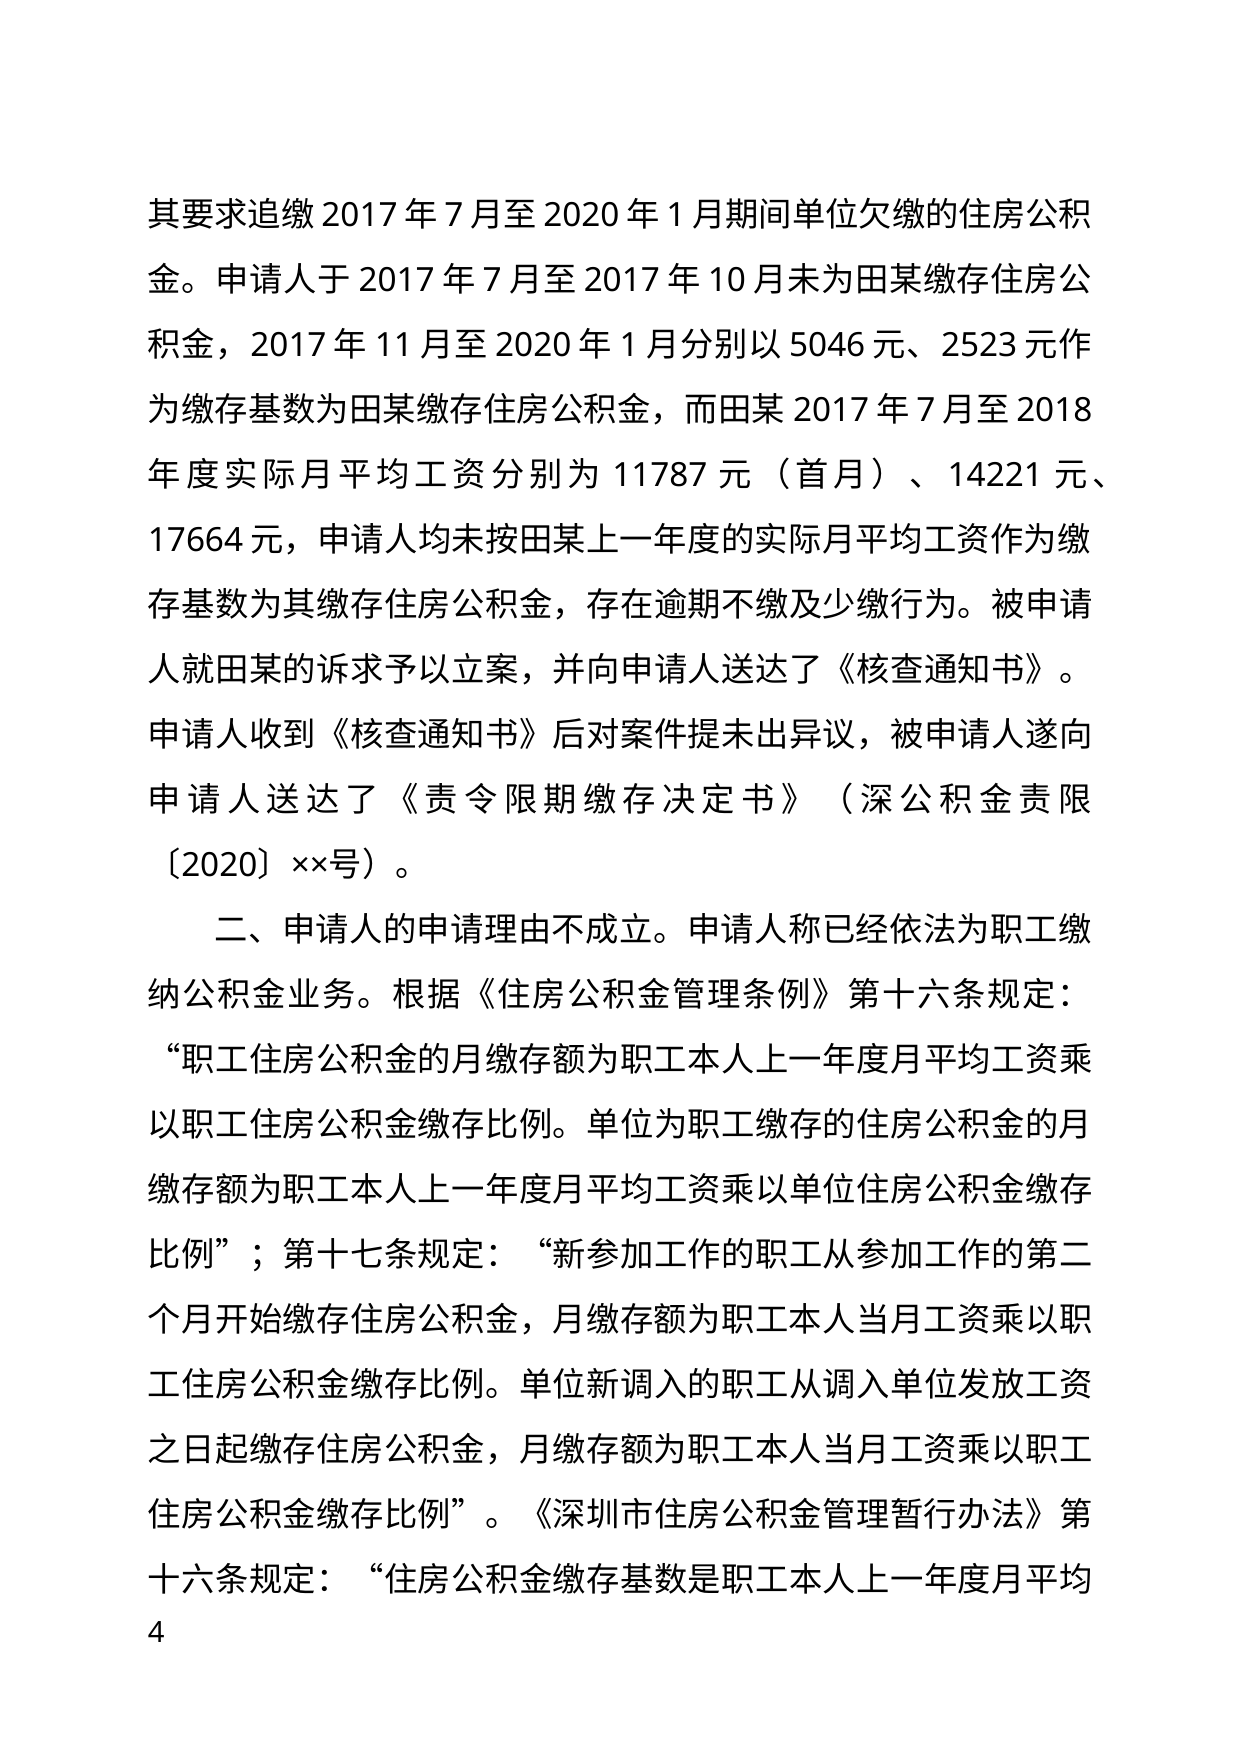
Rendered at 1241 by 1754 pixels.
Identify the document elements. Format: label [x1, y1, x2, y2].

text [148, 894, 1092, 1609]
text [148, 179, 1092, 894]
